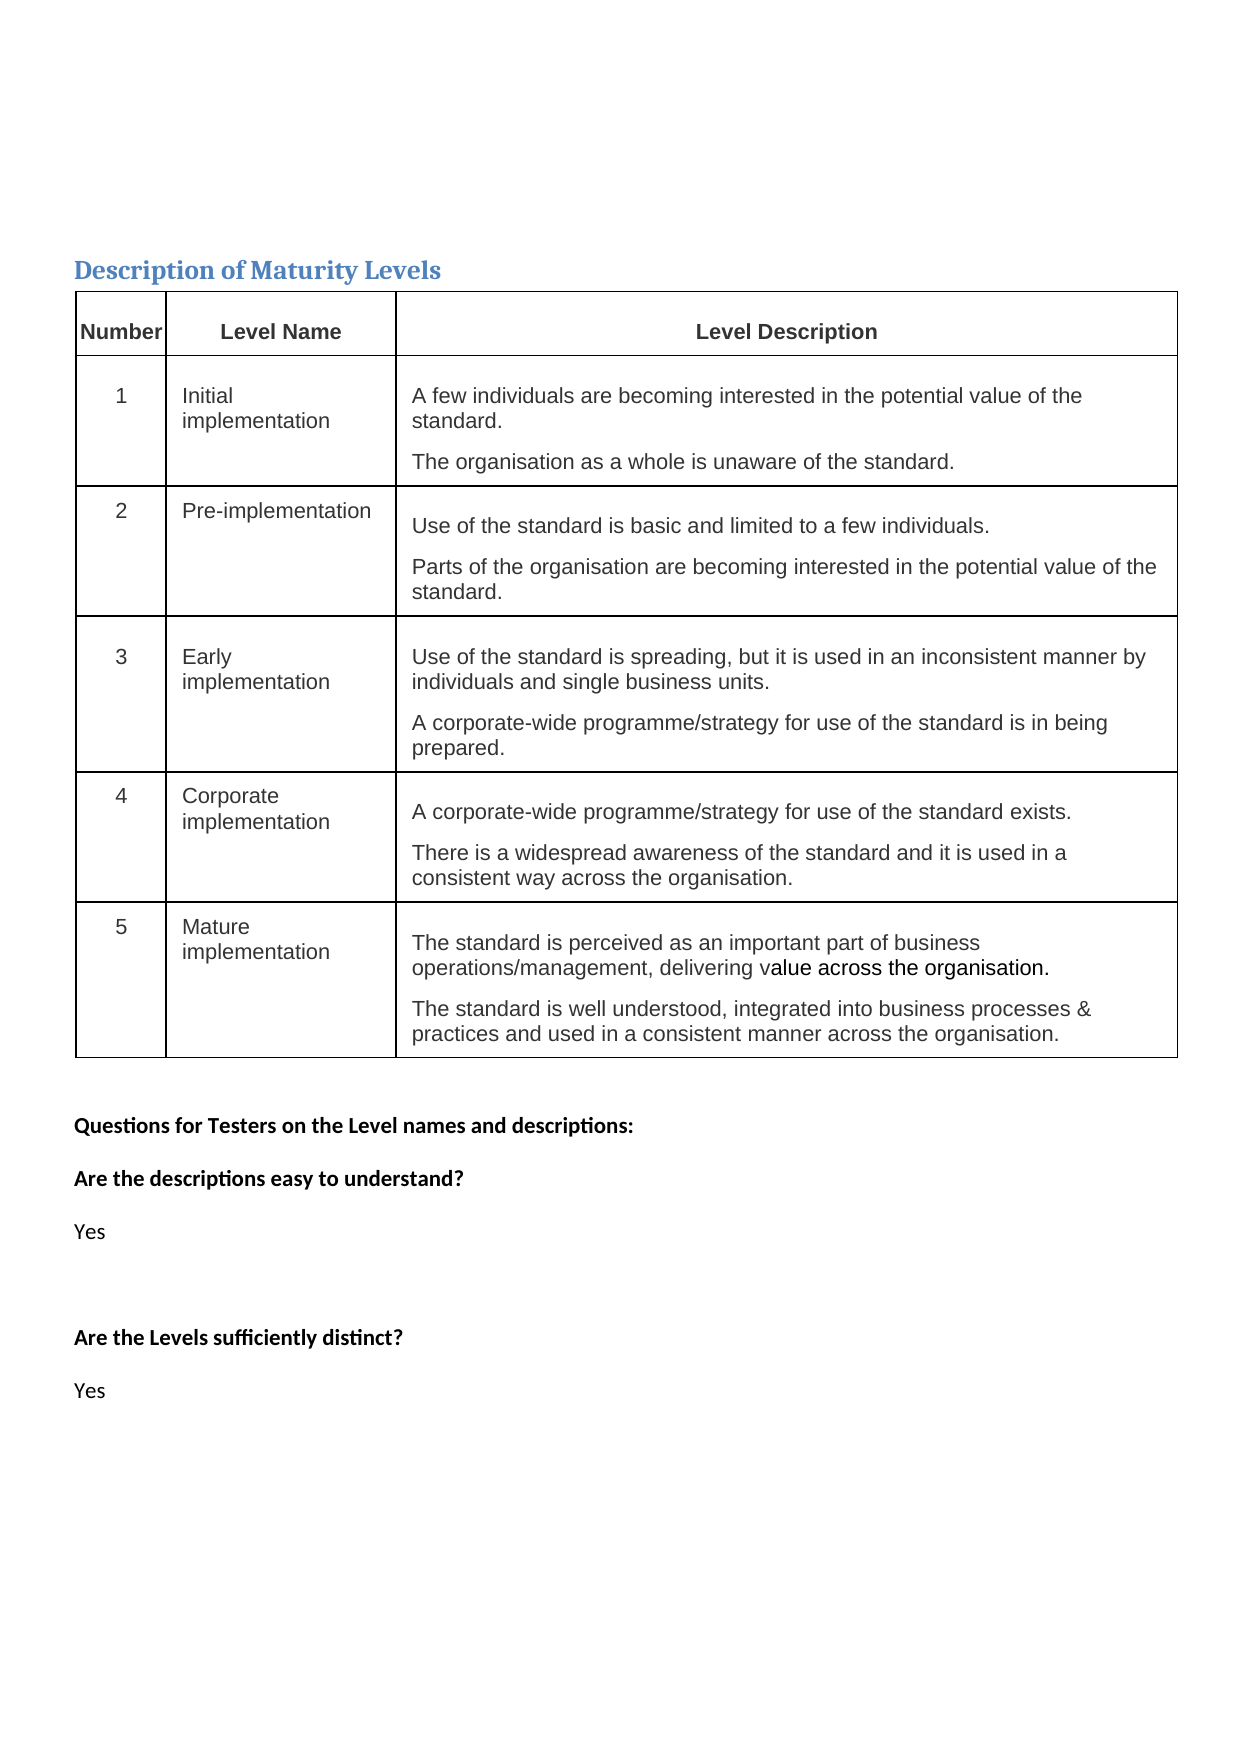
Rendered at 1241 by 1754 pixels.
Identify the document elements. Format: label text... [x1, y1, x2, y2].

table_cell The standard is perceived as an important part of business operations/management, delivering value across the organisation. The standard is well understood, integrated into business processes & practices and used in a consistent manner across the organisation. [397, 903, 1177, 1057]
subtitle Description of Maturity Levels [74, 255, 1167, 286]
table_cell Use of the standard is basic and limited to a few individuals. Parts of the organisation are becoming interested in the potential value of the standard. [397, 487, 1177, 615]
table_cell Pre-implementation [167, 487, 395, 615]
text Are the descriptions easy to understand? [74, 1164, 1167, 1192]
text Yes [74, 1217, 1167, 1245]
table_cell 4 [77, 773, 165, 901]
table_cell 2 [77, 487, 165, 615]
table_cell Corporate implementation [167, 773, 395, 901]
table_cell 3 [77, 617, 165, 771]
table_header Level Name [167, 292, 395, 355]
table_cell Initial implementation [167, 356, 395, 485]
text Yes [74, 1376, 1167, 1404]
table_header Level Description [397, 292, 1177, 355]
text Are the Levels sufficiently distinct? [74, 1323, 1167, 1351]
table_cell A corporate-wide programme/strategy for use of the standard exists. There is a widespread awareness of the standard and it is used in a consistent way across the organisation. [397, 773, 1177, 901]
table_cell A few individuals are becoming interested in the potential value of the standard. The organisation as a whole is unaware of the standard. [397, 356, 1177, 485]
table_cell Mature implementation [167, 903, 395, 1057]
table_cell Early implementation [167, 617, 395, 771]
table_cell 1 [77, 356, 165, 485]
table_cell Use of the standard is spreading, but it is used in an inconsistent manner by individuals and single business units. A corporate-wide programme/strategy for use of the standard is in being prepared. [397, 617, 1177, 771]
table_cell 5 [77, 903, 165, 1057]
table_header Number [77, 292, 165, 355]
text Questions for Testers on the Level names and descriptions: [74, 1111, 1167, 1139]
